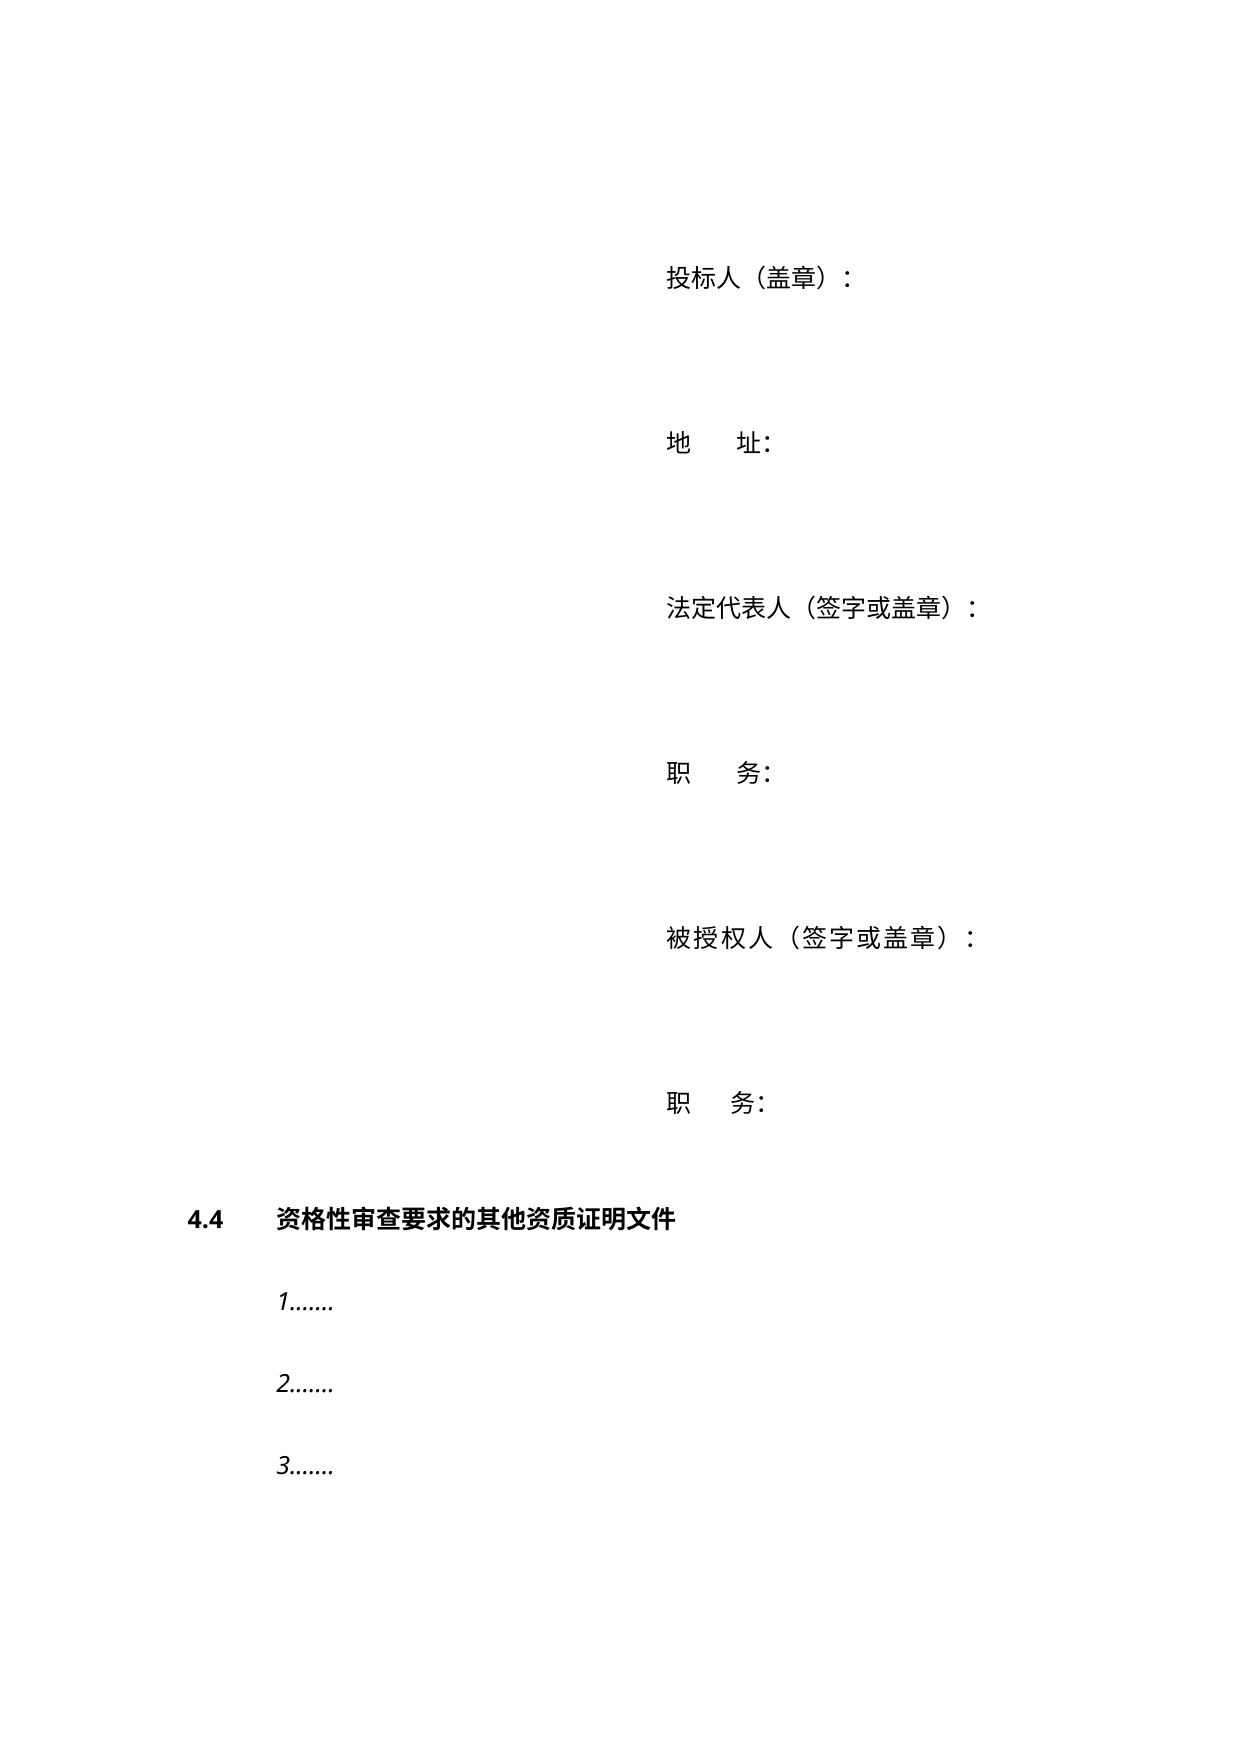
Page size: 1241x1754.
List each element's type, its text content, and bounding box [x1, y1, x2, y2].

text 地 址： [667, 409, 1053, 474]
text 3.…… [276, 1432, 1053, 1497]
text 职 务： [667, 739, 1053, 804]
text 法定代表人（签字或盖章）： [667, 574, 1053, 639]
subtitle 4.4 资格性审查要求的其他资质证明文件 [187, 1185, 1053, 1250]
text 被授权人（签字或盖章）： [667, 904, 1053, 969]
text 1.…… [276, 1268, 1053, 1333]
text 投标人（盖章）： [667, 244, 1053, 309]
text 2.…… [276, 1350, 1053, 1415]
text 职 务： [667, 1069, 1053, 1134]
